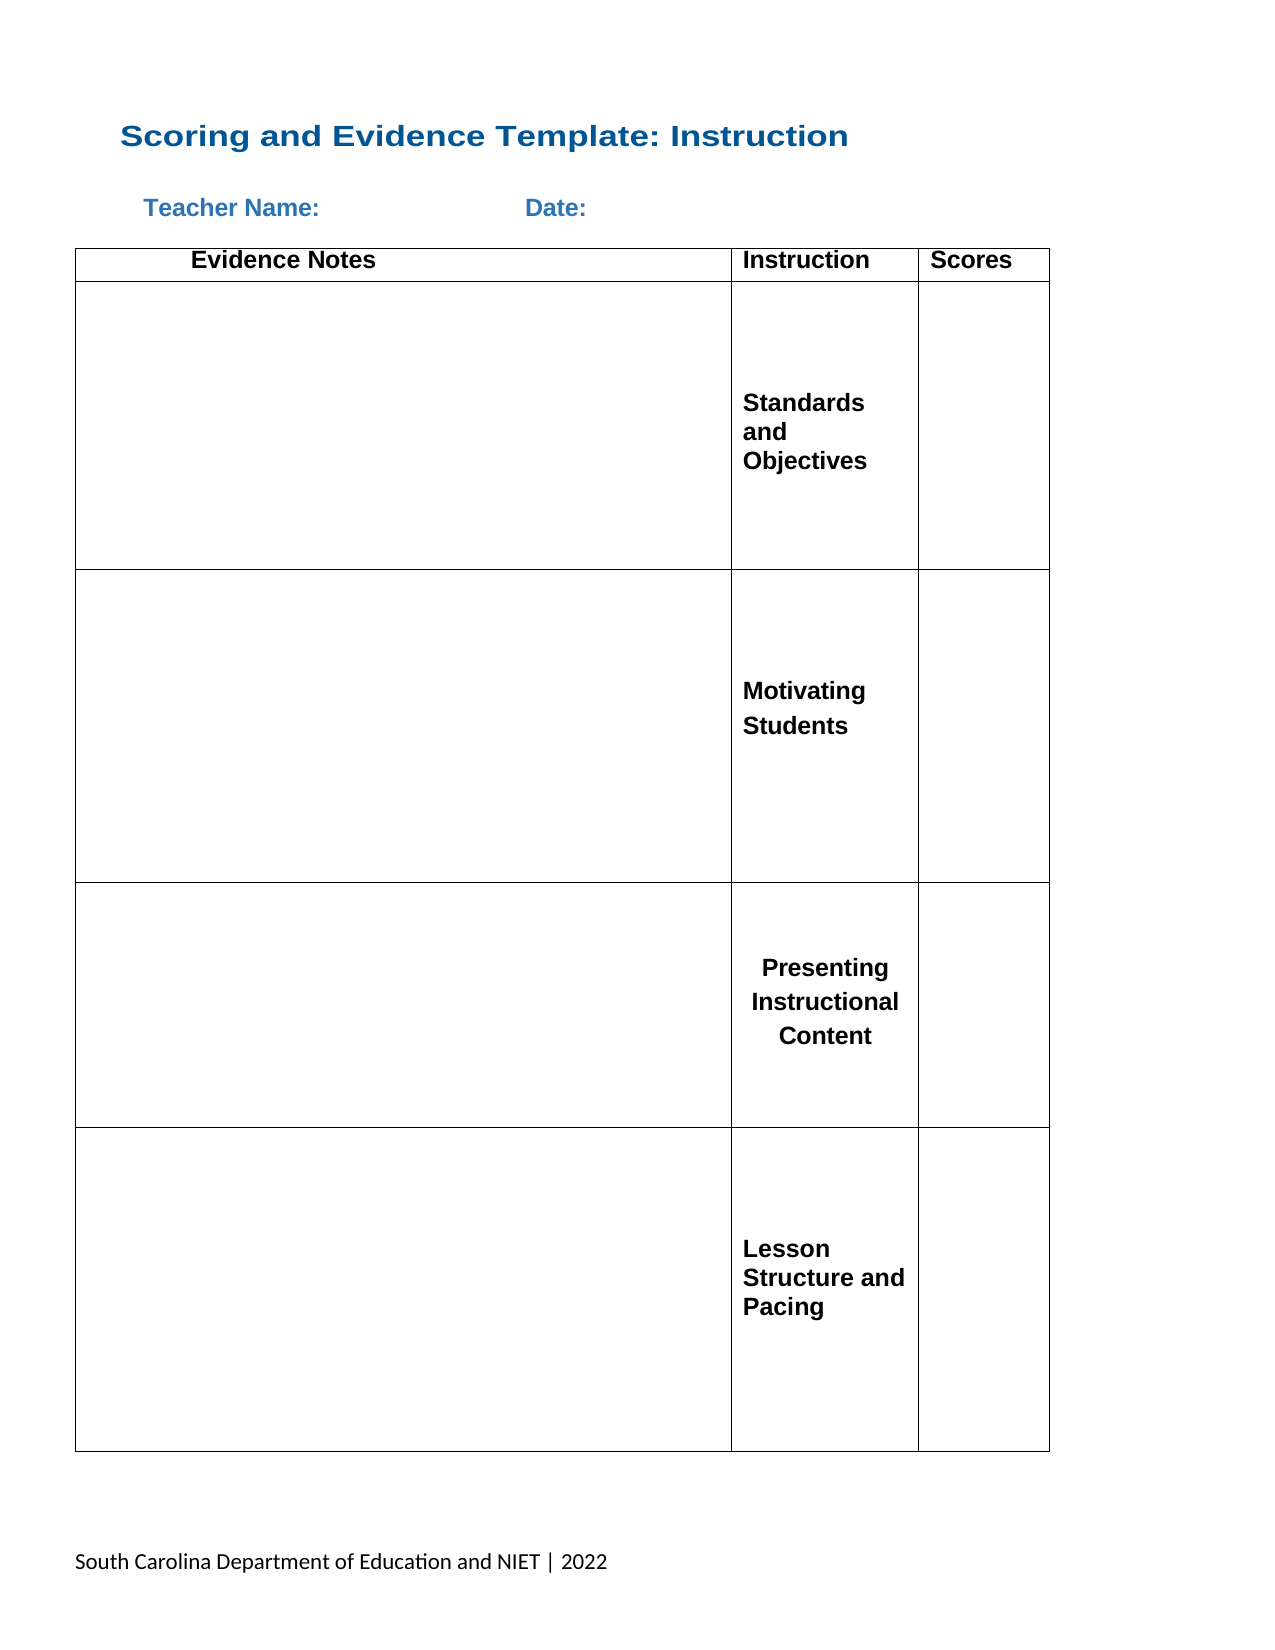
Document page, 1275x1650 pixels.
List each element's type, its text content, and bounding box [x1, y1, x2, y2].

table_cell [76, 883, 731, 1127]
subtitle Teacher Name: Date: [143, 193, 1210, 221]
table_cell Lesson Structure and Pacing [732, 1128, 918, 1451]
table_cell [76, 1128, 731, 1451]
table_cell Standards and Objectives [732, 282, 918, 569]
table_cell Motivating Students [732, 570, 918, 882]
table_cell [919, 282, 1049, 569]
table_cell [919, 883, 1049, 1127]
table_cell [76, 282, 731, 569]
table_cell Presenting Instructional Content [732, 883, 918, 1127]
table_cell [919, 570, 1049, 882]
subtitle Scoring and Evidence Template: Instruction [120, 125, 1210, 152]
table_header Scores [919, 249, 1049, 281]
table_header Evidence Notes [76, 249, 731, 281]
table_cell [919, 1128, 1049, 1451]
table_cell [76, 570, 731, 882]
table_header Instruction [732, 249, 918, 281]
